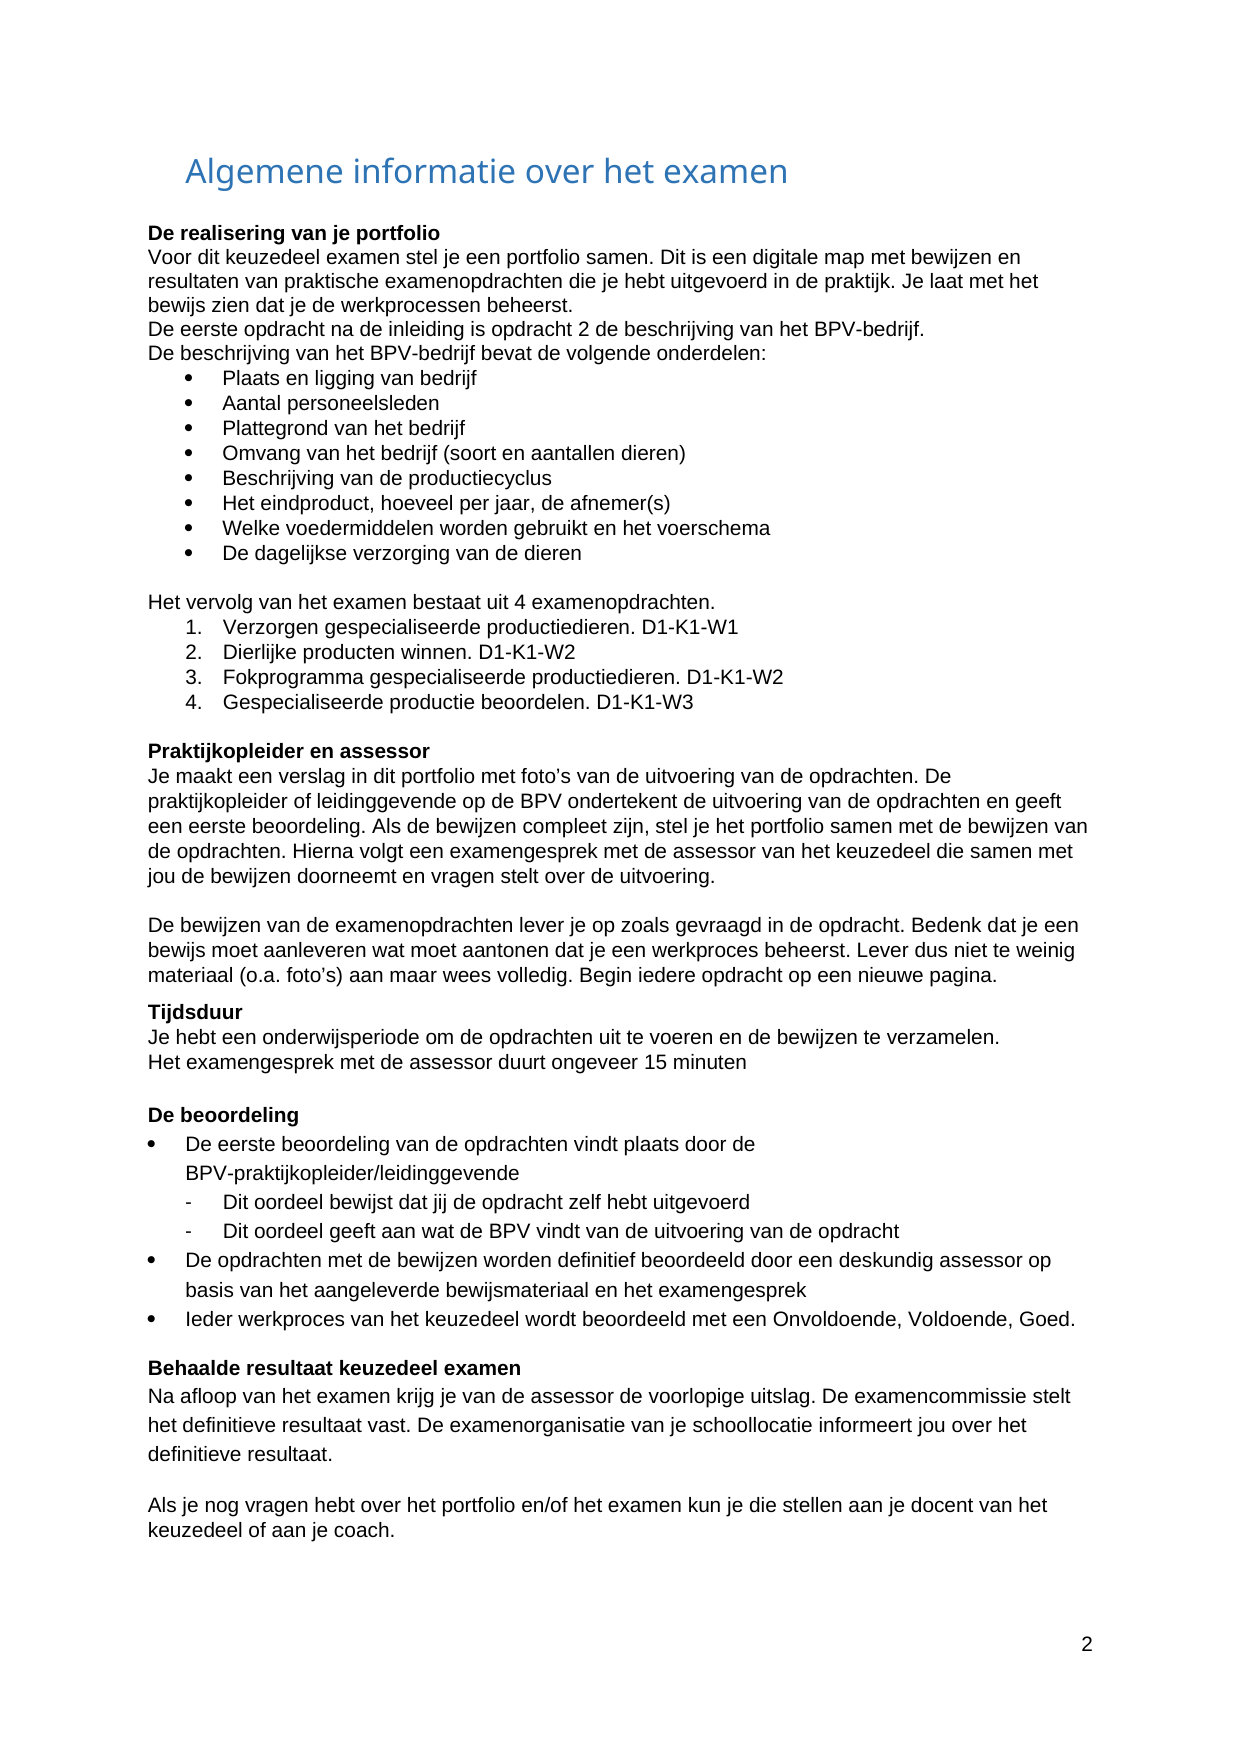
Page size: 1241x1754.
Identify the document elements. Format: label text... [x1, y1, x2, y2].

text De realisering van je portfolio [148, 221, 1093, 244]
list Gespecialiseerde productie beoordelen. D1-K1-W3 [185, 689, 1093, 714]
list Aantal personeelsleden [185, 390, 1093, 415]
list Welke voedermiddelen worden gebruikt en het voerschema [185, 515, 1093, 540]
list Het eindproduct, hoeveel per jaar, de afnemer(s) [185, 490, 1093, 515]
text Voor dit keuzedeel examen stel je een portfolio samen. Dit is een digitale map met bewijzen en resultaten van praktische examenopdrachten die je hebt uitgevoerd in de praktijk. Je laat met het bewijs zien dat je de werkprocessen beheerst. [148, 244, 1093, 316]
list Verzorgen gespecialiseerde productiedieren. D1-K1-W1 [185, 614, 1093, 639]
text Je maakt een verslag in dit portfolio met foto’s van de uitvoering van de opdrachten. De praktijkopleider of leidinggevende op de BPV ondertekent de uitvoering van de opdrachten en geeft een eerste beoordeling. Als de bewijzen compleet zijn, stel je het portfolio samen met de bewijzen van de opdrachten. Hierna volgt een examengesprek met de assessor van het keuzedeel die samen met jou de bewijzen doorneemt en vragen stelt over de uitvoering. [148, 763, 1093, 888]
text Het vervolg van het examen bestaat uit 4 examenopdrachten. [148, 589, 1093, 614]
list Dierlijke producten winnen. D1-K1-W2 [185, 639, 1093, 664]
list Dit oordeel geeft aan wat de BPV vindt van de uitvoering van de opdracht [185, 1215, 1093, 1244]
text Tijdsduur [148, 1000, 1093, 1025]
list Fokprogramma gespecialiseerde productiedieren. D1-K1-W2 [185, 664, 1093, 689]
list Ieder werkproces van het keuzedeel wordt beoordeeld met een Onvoldoende, Voldoende, Goed. [148, 1303, 1093, 1332]
list Plattegrond van het bedrijf [185, 415, 1093, 440]
list Beschrijving van de productiecyclus [185, 465, 1093, 490]
subtitle Algemene informatie over het examen [185, 148, 1093, 193]
text De eerste opdracht na de inleiding is opdracht 2 de beschrijving van het BPV-bedrijf. [148, 316, 1093, 340]
list De eerste beoordeling van de opdrachten vindt plaats door de BPV-praktijkopleider/leidinggevende [148, 1128, 1093, 1186]
text De beschrijving van het BPV-bedrijf bevat de volgende onderdelen: [148, 340, 1093, 365]
list Omvang van het bedrijf (soort en aantallen dieren) [185, 440, 1093, 465]
text Als je nog vragen hebt over het portfolio en/of het examen kun je die stellen aan je docent van het keuzedeel of aan je coach. [148, 1492, 1093, 1542]
list Plaats en ligging van bedrijf [185, 365, 1093, 390]
text Na afloop van het examen krijg je van de assessor de voorlopige uitslag. De examencommissie stelt het definitieve resultaat vast. De examenorganisatie van je schoollocatie informeert jou over het definitieve resultaat. [148, 1380, 1093, 1467]
text De bewijzen van de examenopdrachten lever je op zoals gevraagd in de opdracht. Bedenk dat je een bewijs moet aanleveren wat moet aantonen dat je een werkproces beheerst. Lever dus niet te weinig materiaal (o.a. foto’s) aan maar wees volledig. Begin iedere opdracht op een nieuwe pagina. [148, 912, 1093, 987]
text Het examengesprek met de assessor duurt ongeveer 15 minuten [148, 1050, 1093, 1075]
list De opdrachten met de bewijzen worden definitief beoordeeld door een deskundig assessor op basis van het aangeleverde bewijsmateriaal en het examengesprek [148, 1244, 1093, 1303]
text Praktijkopleider en assessor [148, 739, 1093, 763]
list Dit oordeel bewijst dat jij de opdracht zelf hebt uitgevoerd [185, 1186, 1093, 1215]
text Behaalde resultaat keuzedeel examen [148, 1356, 1093, 1380]
text De beoordeling [148, 1099, 1093, 1128]
list De dagelijkse verzorging van de dieren [185, 540, 1093, 565]
text Je hebt een onderwijsperiode om de opdrachten uit te voeren en de bewijzen te verzamelen. [148, 1025, 1093, 1050]
